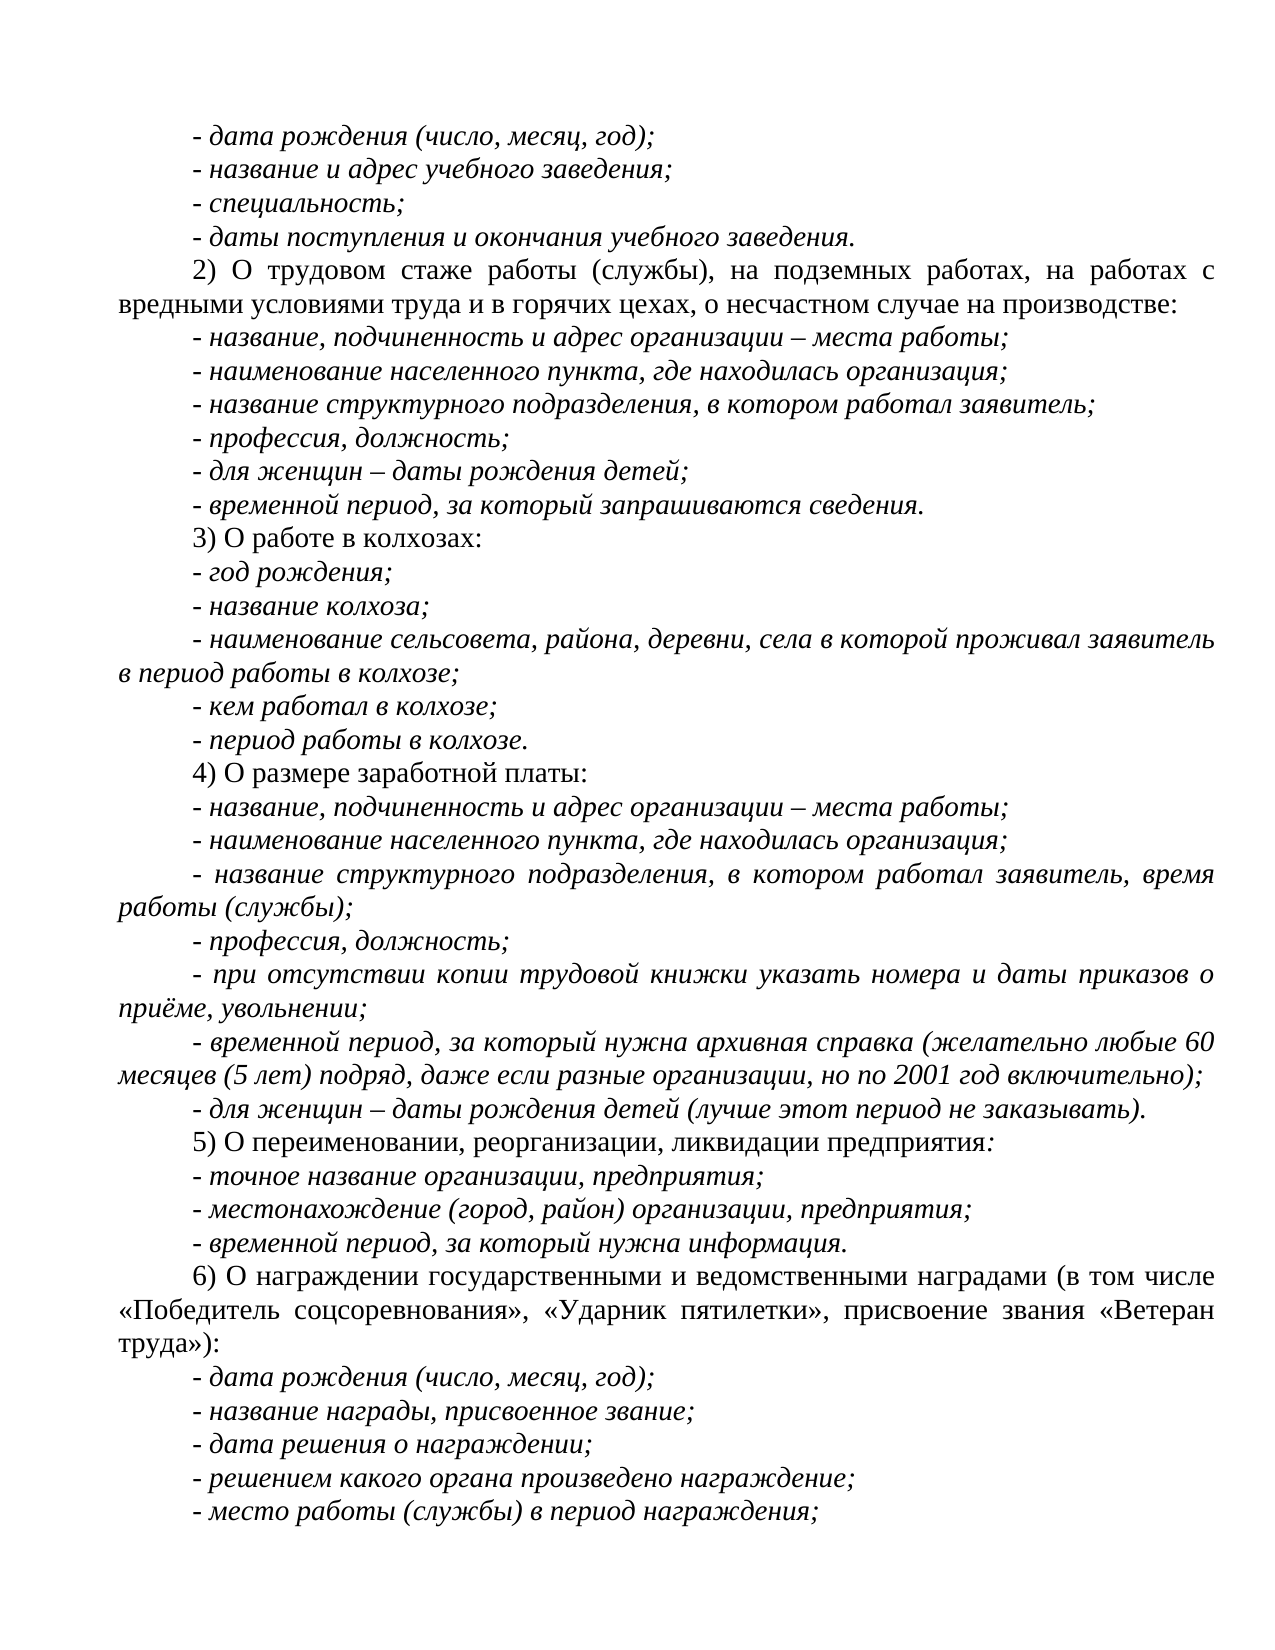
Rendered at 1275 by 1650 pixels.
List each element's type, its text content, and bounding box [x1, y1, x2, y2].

text - дата решения о награждении; [118, 1426, 1216, 1460]
text - место работы (службы) в период награждения; [118, 1493, 1216, 1527]
text - точное название организации, предприятия; [118, 1158, 1216, 1191]
text - дата рождения (число, месяц, год); [118, 1359, 1216, 1393]
text 6) О награждении государственными и ведомственными наградами (в том числе «Победитель соцсоревнования», «Ударник пятилетки», присвоение звания «Ветеран труда»): [118, 1258, 1216, 1359]
text - местонахождение (город, район) организации, предприятия; [118, 1191, 1216, 1225]
text - название структурного подразделения, в котором работал заявитель; [118, 386, 1216, 420]
text - решением какого органа произведено награждение; [118, 1460, 1216, 1493]
text - для женщин – даты рождения детей; [118, 453, 1216, 487]
text - даты поступления и окончания учебного заведения. [118, 219, 1216, 252]
text 5) О переименовании, реорганизации, ликвидации предприятия: [118, 1124, 1216, 1158]
text - профессия, должность; [118, 923, 1216, 957]
text - название колхоза; [118, 588, 1216, 621]
text - временной период, за который нужна информация. [118, 1225, 1216, 1258]
text - специальность; [118, 185, 1216, 219]
text - название структурного подразделения, в котором работал заявитель, время работы (службы); [118, 856, 1216, 923]
text 3) О работе в колхозах: [118, 521, 1216, 554]
text - кем работал в колхозе; [118, 688, 1216, 722]
text - профессия, должность; [118, 420, 1216, 453]
text - дата рождения (число, месяц, год); [118, 118, 1216, 152]
text - при отсутствии копии трудовой книжки указать номера и даты приказов о приёме, увольнении; [118, 957, 1216, 1024]
text - наименование населенного пункта, где находилась организация; [118, 353, 1216, 386]
text - название, подчиненность и адрес организации – места работы; [118, 319, 1216, 353]
text - временной период, за который запрашиваются сведения. [118, 487, 1216, 521]
text - период работы в колхозе. [118, 722, 1216, 755]
text 2) О трудовом стаже работы (службы), на подземных работах, на работах с вредными условиями труда и в горячих цехах, о несчастном случае на производстве: [118, 252, 1216, 319]
text - временной период, за который нужна архивная справка (желательно любые 60 месяцев (5 лет) подряд, даже если разные организации, но по 2001 год включительно); [118, 1024, 1216, 1091]
text - наименование населенного пункта, где находилась организация; [118, 822, 1216, 856]
text - название и адрес учебного заведения; [118, 152, 1216, 185]
text - год рождения; [118, 554, 1216, 588]
text - для женщин – даты рождения детей (лучше этот период не заказывать). [118, 1091, 1216, 1124]
text - наименование сельсовета, района, деревни, села в которой проживал заявитель в период работы в колхозе; [118, 621, 1216, 688]
text 4) О размере заработной платы: [118, 755, 1216, 789]
text - название, подчиненность и адрес организации – места работы; [118, 789, 1216, 822]
text - название награды, присвоенное звание; [118, 1393, 1216, 1426]
